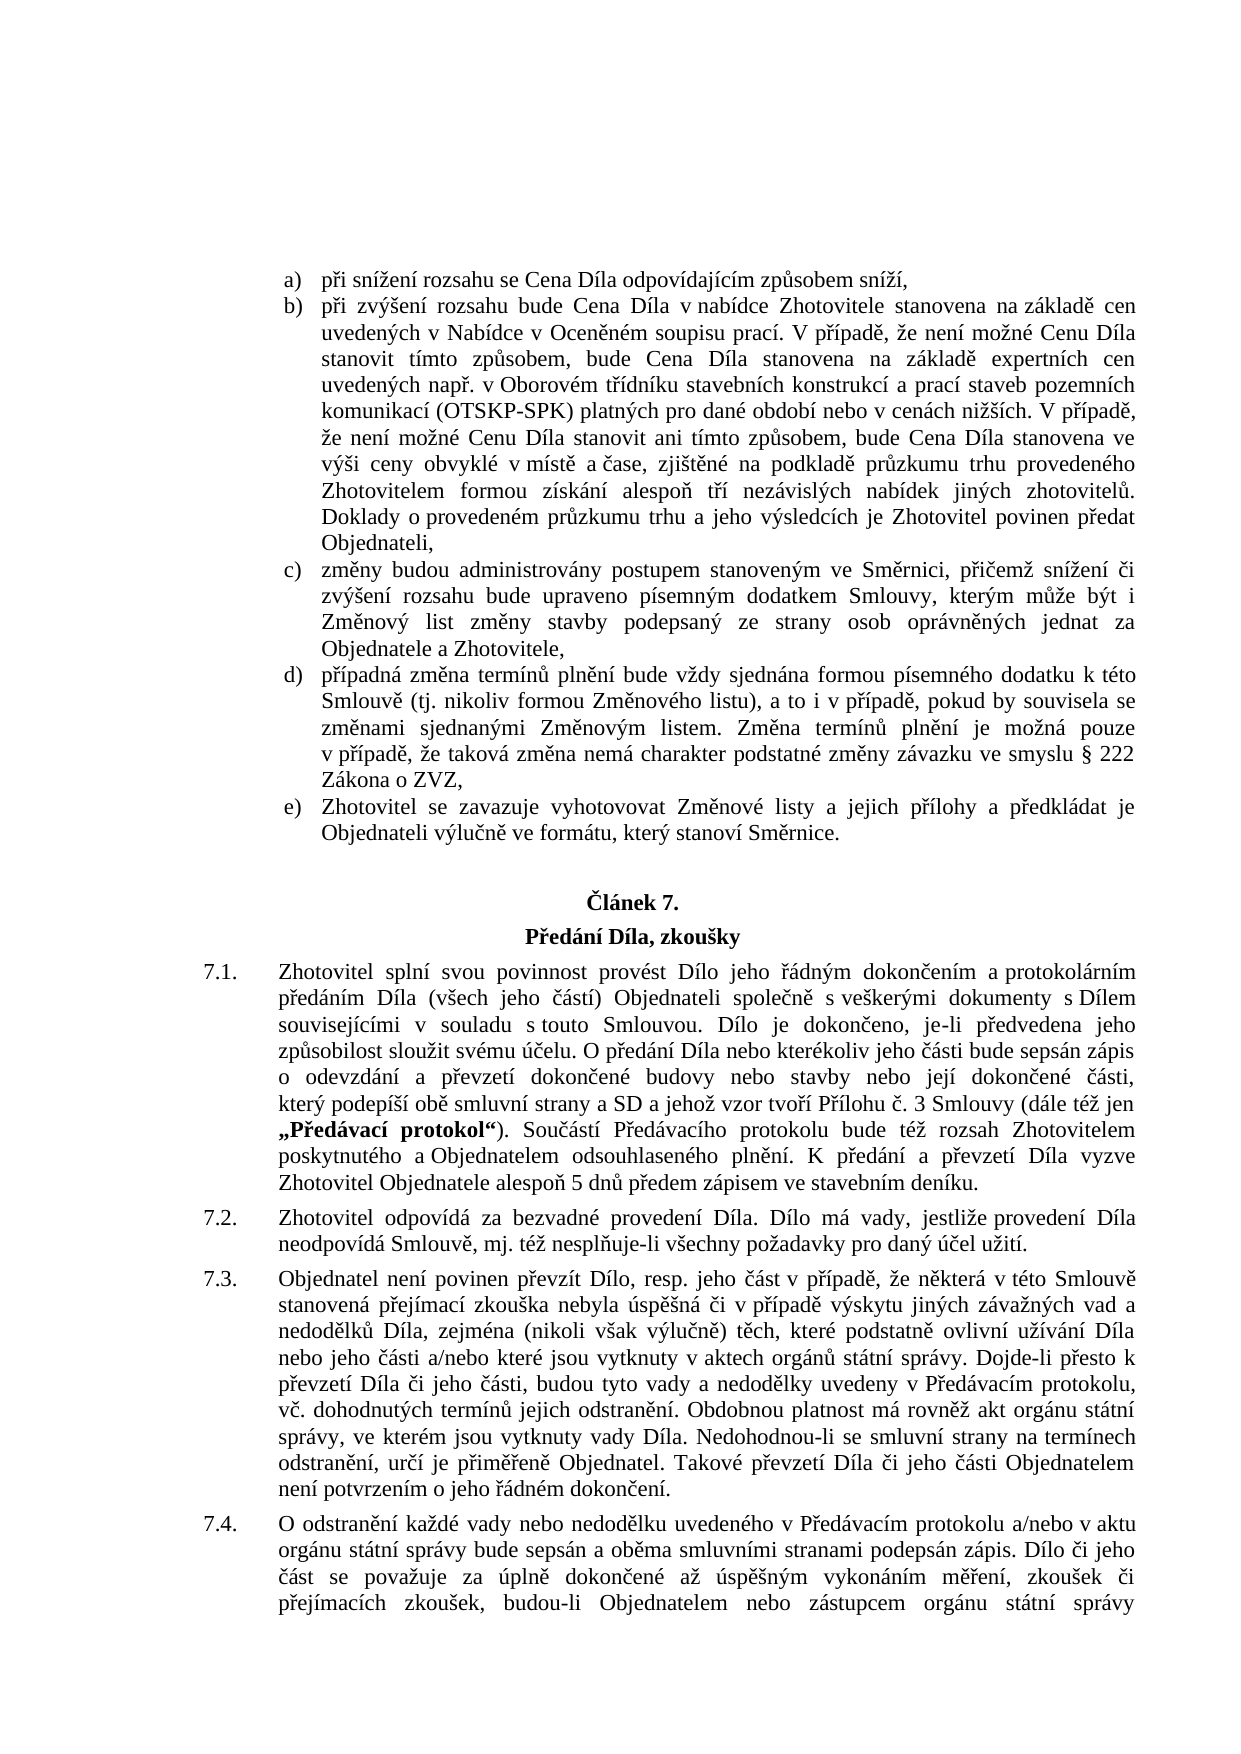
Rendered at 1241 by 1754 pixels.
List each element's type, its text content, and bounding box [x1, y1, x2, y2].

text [203, 1510, 1136, 1616]
list Zhotovitel se zavazuje vyhotovovat Změnové listy a jejich přílohy a předkládat je Objednateli výlučně ve formátu, který stanoví Směrnice. [284, 793, 1136, 846]
list změny budou administrovány postupem stanoveným ve Směrnici, přičemž snížení či zvýšení rozsahu bude upraveno písemným dodatkem Smlouvy, kterým může být i Změnový list změny stavby podepsaný ze strany osob oprávněných jednat za Objednatele a Zhotovitele, [284, 556, 1136, 661]
text Objednatel není povinen převzít Dílo, resp. jeho část v případě, že některá v této Smlouvě stanovená přejímací zkouška nebyla úspěšná či v případě výskytu jiných závažných vad a nedodělků Díla, zejména (nikoli však výlučně) těch, které podstatně ovlivní užívání Díla nebo jeho části a/nebo které jsou vytknuty v aktech orgánů státní správy. Dojde-li přesto k převzetí Díla či jeho části, budou tyto vady a nedodělky uvedeny v Předávacím protokolu, vč. dohodnutých termínů jejich odstranění. Obdobnou platnost má rovněž akt orgánu státní správy, ve kterém jsou vytknuty vady Díla. Nedohodnou-li se smluvní strany na termínech odstranění, určí je přiměřeně Objednatel. Takové převzetí Díla či jeho části Objednatelem není potvrzením o jeho řádném dokončení. [203, 1264, 1136, 1502]
text Předání Díla, zkoušky [129, 923, 1136, 950]
list při zvýšení rozsahu bude Cena Díla v nabídce Zhotovitele stanovena na základě cen uvedených v Nabídce v Oceněném soupisu prací. V případě, že není možné Cenu Díla stanovit tímto způsobem, bude Cena Díla stanovena na základě expertních cen uvedených např. v Oborovém třídníku stavebních konstrukcí a prací staveb pozemních komunikací (OTSKP-SPK) platných pro dané období nebo v cenách nižších. V případě, že není možné Cenu Díla stanovit ani tímto způsobem, bude Cena Díla stanovena ve výši ceny obvyklé v místě a čase, zjištěné na podkladě průzkumu trhu provedeného Zhotovitelem formou získání alespoň tří nezávislých nabídek jiných zhotovitelů. Doklady o provedeném průzkumu trhu a jeho výsledcích je Zhotovitel povinen předat Objednateli, [284, 292, 1136, 556]
list případná změna termínů plnění bude vždy sjednána formou písemného dodatku k této Smlouvě (tj. nikoliv formou Změnového listu), a to i v případě, pokud by souvisela se změnami sjednanými Změnovým listem. Změna termínů plnění je možná pouze v případě, že taková změna nemá charakter podstatné změny závazku ve smyslu § 222 Zákona o ZVZ, [284, 661, 1136, 793]
list Zhotovitel splní svou povinnost provést Dílo jeho řádným dokončením a protokolárním předáním Díla (všech jeho částí) Objednateli společně s veškerými dokumenty s Dílem souvisejícími v souladu s touto Smlouvou. Dílo je dokončeno, je-li předvedena jeho způsobilost sloužit svému účelu. O předání Díla nebo kterékoliv jeho části bude sepsán zápis o odevzdání a převzetí dokončené budovy nebo stavby nebo její dokončené části, který podepíší obě smluvní strany a SD a jehož vzor tvoří Přílohu č. 3 Smlouvy (dále též jen „Předávací protokol“). Součástí Předávacího protokolu bude též rozsah Zhotovitelem poskytnutého a Objednatelem odsouhlaseného plnění. K předání a převzetí Díla vyzve Zhotovitel Objednatele alespoň 5 dnů předem zápisem ve stavebním deníku. [203, 958, 1136, 1195]
text Zhotovitel odpovídá za bezvadné provedení Díla. Dílo má vady, jestliže provedení Díla neodpovídá Smlouvě, mj. též nesplňuje-li všechny požadavky pro daný účel užití. [203, 1203, 1136, 1256]
list při snížení rozsahu se Cena Díla odpovídajícím způsobem sníží, [284, 266, 1136, 292]
